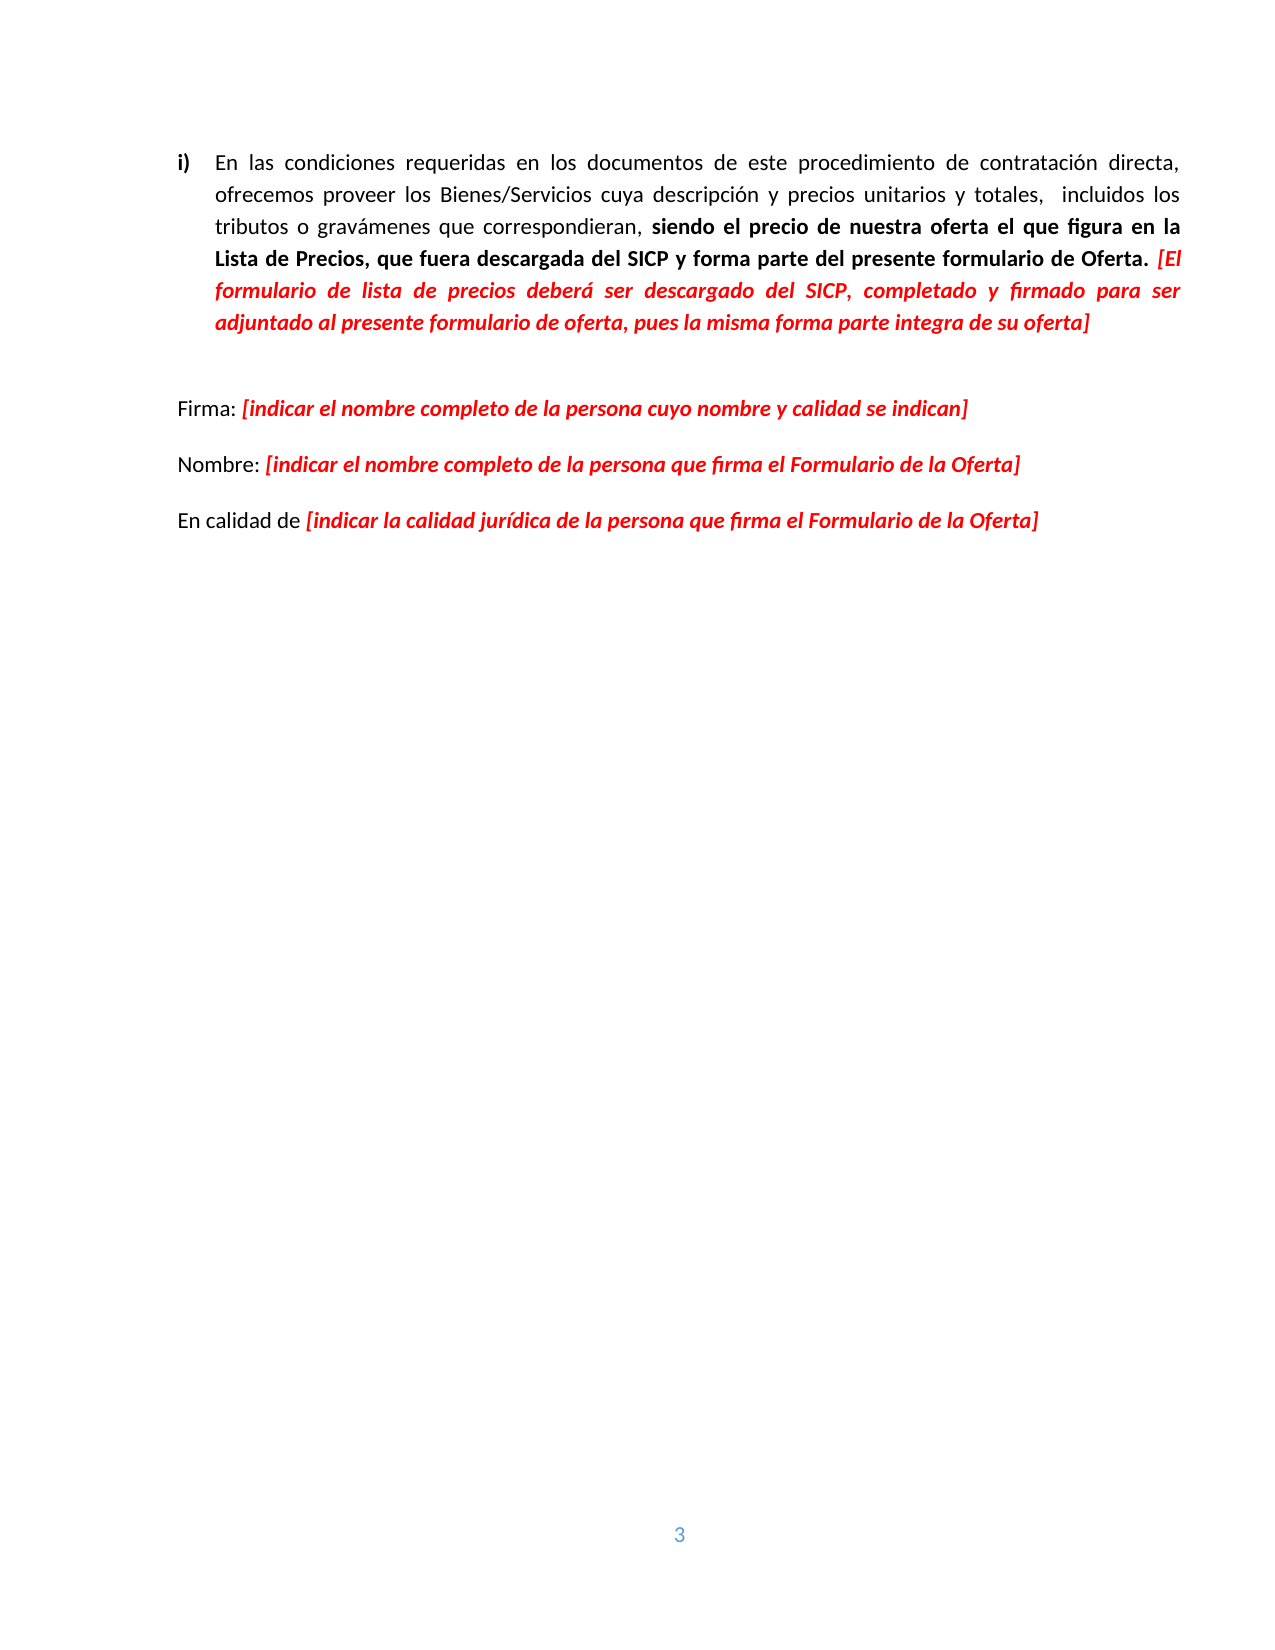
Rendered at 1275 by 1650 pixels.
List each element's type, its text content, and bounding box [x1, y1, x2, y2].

list En calidad de [indicar la calidad jurídica de la persona que firma el Formulario de la Oferta] [177, 506, 1181, 534]
list En las condiciones requeridas en los documentos de este procedimiento de contratación directa, ofrecemos proveer los Bienes/Servicios cuya descripción y precios unitarios y totales, incluidos los tributos o gravámenes que correspondieran, siendo el precio de nuestra oferta el que figura en la Lista de Precios, que fuera descargada del SICP y forma parte del presente formulario de Oferta. [El formulario de lista de precios deberá ser descargado del SICP, completado y firmado para ser adjuntado al presente formulario de oferta, pues la misma forma parte integra de su oferta] [177, 148, 1181, 337]
list Firma: [indicar el nombre completo de la persona cuyo nombre y calidad se indican] [177, 394, 1181, 422]
list Nombre: [indicar el nombre completo de la persona que firma el Formulario de la Oferta] [177, 450, 1181, 478]
